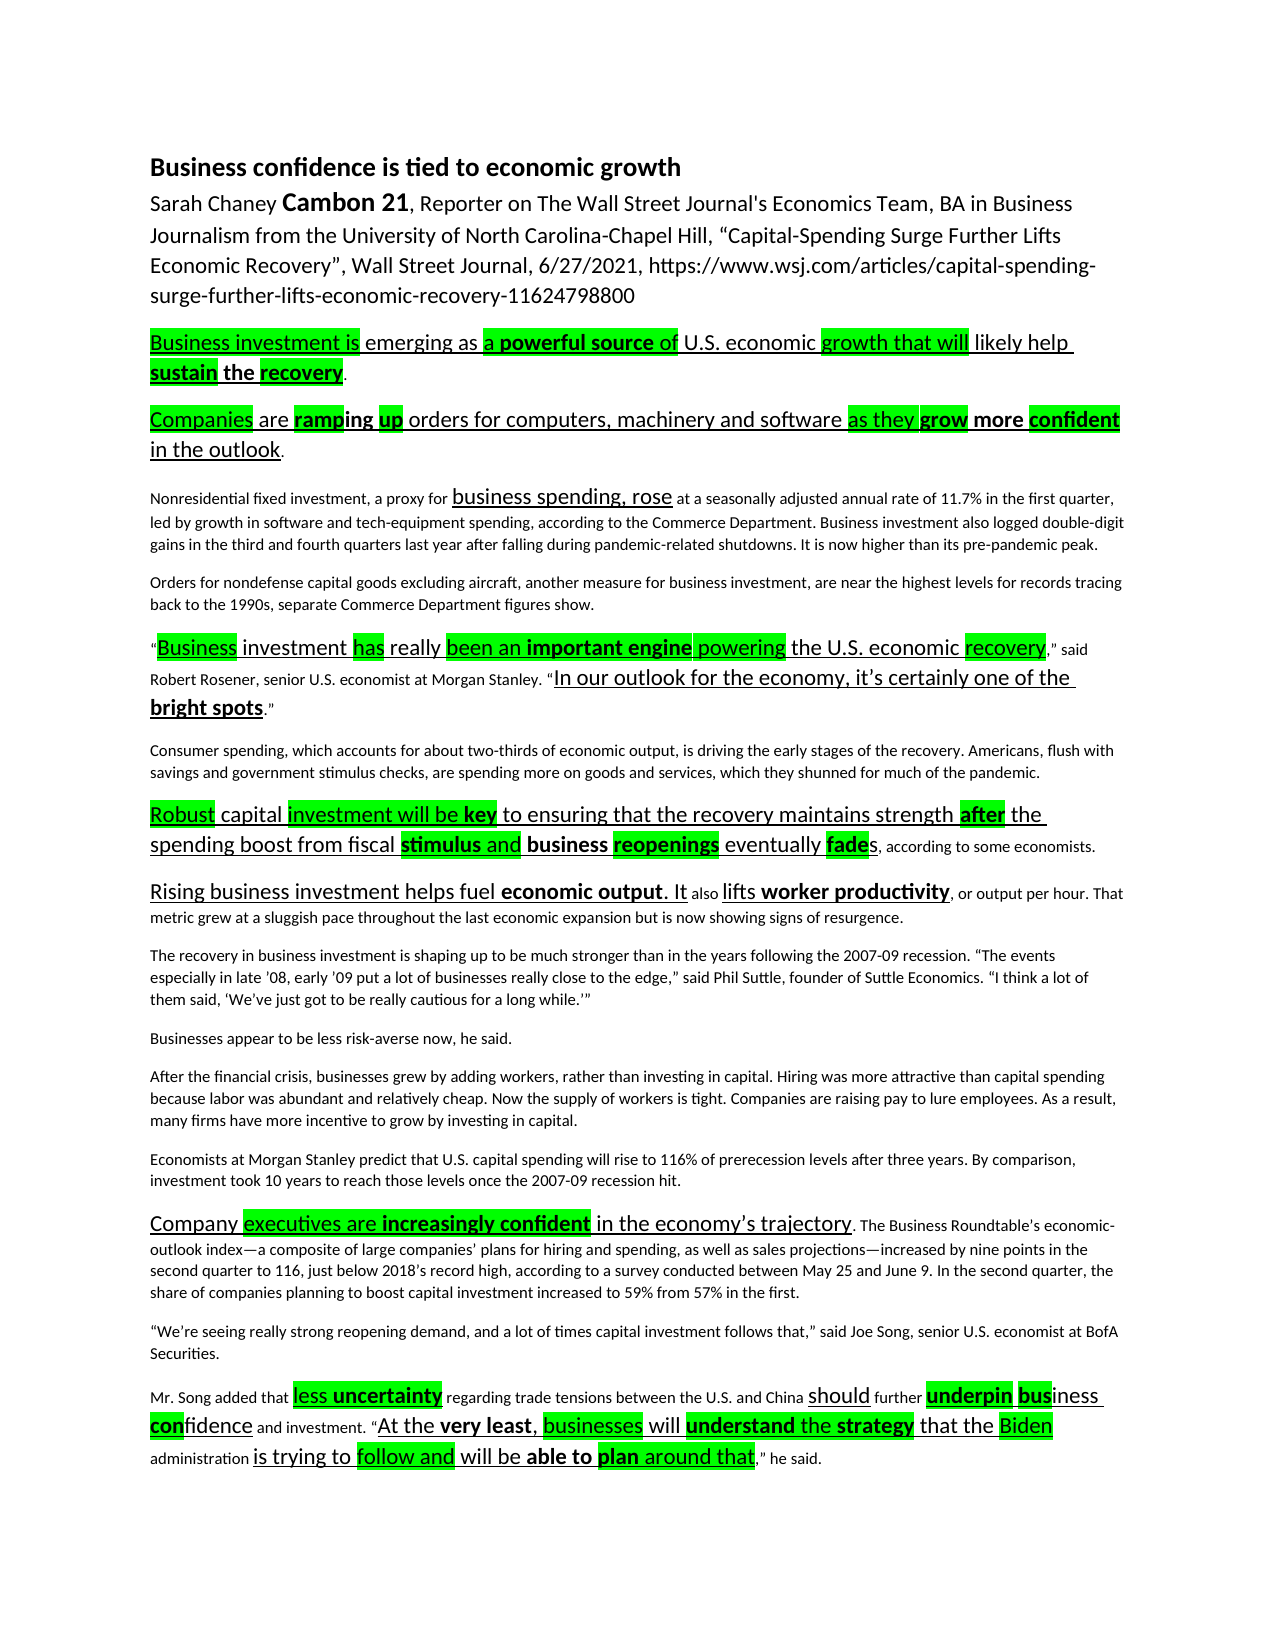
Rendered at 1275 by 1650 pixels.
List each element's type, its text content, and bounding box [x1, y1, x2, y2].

text Economists at Morgan Stanley predict that U.S. capital spending will rise to 116% of prerecession levels after three years. By comparison, investment took 10 years to reach those levels once the 2007-09 recession hit. [150, 1149, 1125, 1191]
text Orders for nondefense capital goods excluding aircraft, another measure for business investment, are near the highest levels for records tracing back to the 1990s, separate Commerce Department figures show. [150, 572, 1125, 614]
text Robust capital investment will be key to ensuring that the recovery maintains strength after the spending boost from fiscal stimulus and business reopenings eventually fades, according to some economists. [150, 800, 1125, 859]
text “Business investment has really been an important engine powering the U.S. economic recovery,” said Robert Rosener, senior U.S. economist at Morgan Stanley. “In our outlook for the economy, it’s certainly one of the bright spots.” [150, 633, 1125, 721]
text Rising business investment helps fuel economic output. It also lifts worker productivity, or output per hour. That metric grew at a sluggish pace throughout the last economic expansion but is now showing signs of resurgence. [150, 877, 1125, 927]
text Nonresidential fixed investment, a proxy for business spending, rose at a seasonally adjusted annual rate of 11.7% in the first quarter, led by growth in software and tech-equipment spending, according to the Commerce Department. Business investment also logged double-digit gains in the third and fourth quarters last year after falling during pandemic-related shutdowns. It is now higher than its pre-pandemic peak. [150, 482, 1125, 554]
text “We’re seeing really strong reopening demand, and a lot of times capital investment follows that,” said Joe Song, senior U.S. economist at BofA Securities. [150, 1321, 1125, 1363]
text Business investment is emerging as a powerful source of U.S. economic growth that will likely help sustain the recovery. [150, 328, 1125, 386]
text Company executives are increasingly confident in the economy’s trajectory. The Business Roundtable’s economic-outlook index—a composite of large companies’ plans for hiring and spending, as well as sales projections—increased by nine points in the second quarter to 116, just below 2018’s record high, according to a survey conducted between May 25 and June 9. In the second quarter, the share of companies planning to boost capital investment increased to 59% from 57% in the first. [150, 1209, 1125, 1303]
text Consumer spending, which accounts for about two-thirds of economic output, is driving the early stages of the recovery. Americans, flush with savings and government stimulus checks, are spending more on goods and services, which they shunned for much of the pandemic. [150, 740, 1125, 782]
text The recovery in business investment is shaping up to be much stronger than in the years following the 2007-09 recession. “The events especially in late ’08, early ’09 put a lot of businesses really close to the edge,” said Phil Suttle, founder of Suttle Economics. “I think a lot of them said, ‘We’ve just got to be really cautious for a long while.’” [150, 946, 1125, 1010]
text After the financial crisis, businesses grew by adding workers, rather than investing in capital. Hiring was more attractive than capital spending because labor was abundant and relatively cheap. Now the supply of workers is tight. Companies are raising pay to lure employees. As a result, many firms have more incentive to grow by investing in capital. [150, 1066, 1125, 1131]
text Companies are ramping up orders for computers, machinery and software as they grow more confident in the outlook. [150, 405, 1125, 463]
subtitle Business confidence is tied to economic growth [150, 150, 1125, 183]
text Businesses appear to be less risk-averse now, he said. [150, 1028, 1125, 1048]
text Mr. Song added that less uncertainty regarding trade tensions between the U.S. and China should further underpin business confidence and investment. “At the very least, businesses will understand the strategy that the Biden administration is trying to follow and will be able to plan around that,” he said. [150, 1381, 1125, 1470]
text Sarah Chaney Cambon 21, Reporter on The Wall Street Journal's Economics Team, BA in Business Journalism from the University of North Carolina-Chapel Hill, “Capital-Spending Surge Further Lifts Economic Recovery”, Wall Street Journal, 6/27/2021, https://www.wsj.com/articles/capital-spending-surge-further-lifts-economic-recovery-11624798800 [150, 186, 1125, 309]
